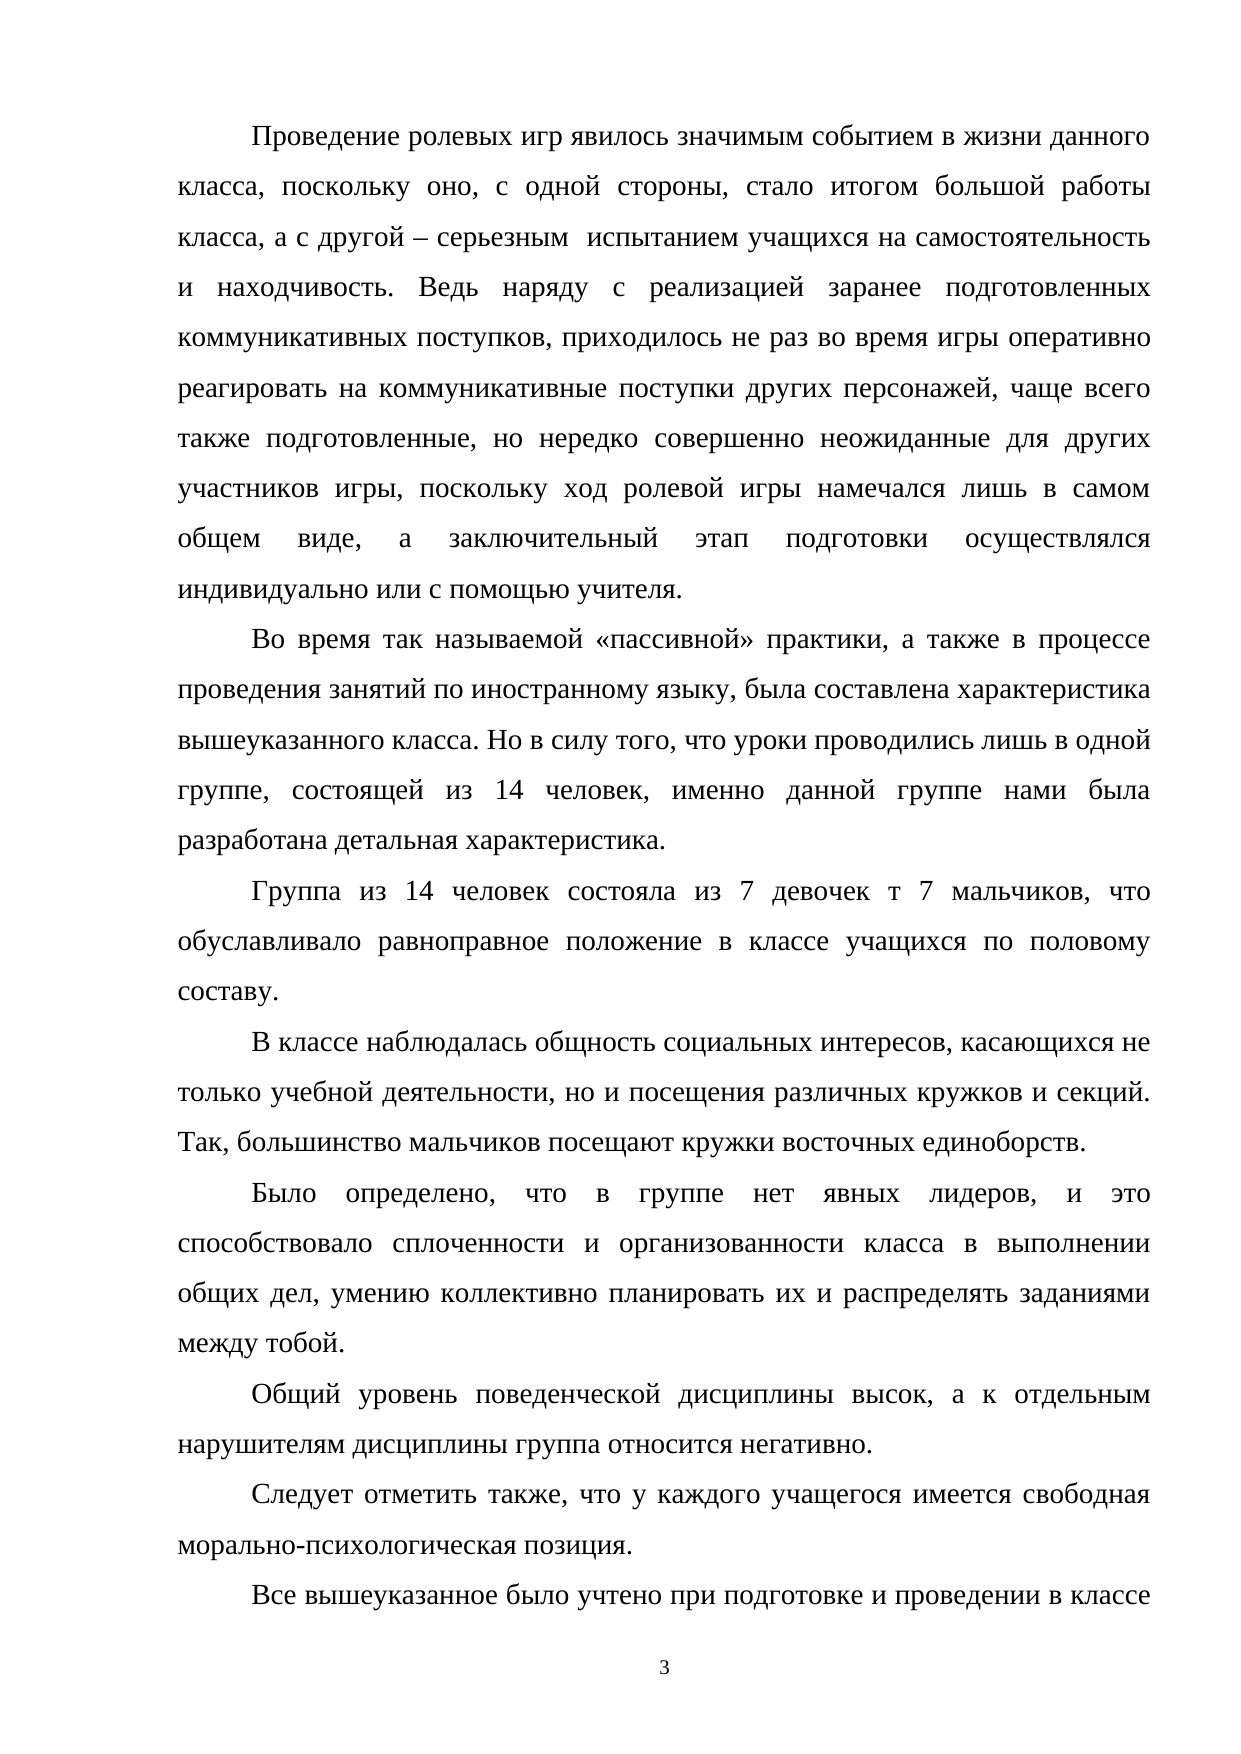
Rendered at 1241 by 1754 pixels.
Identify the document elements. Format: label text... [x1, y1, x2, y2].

text Группа из 14 человек состояла из 7 девочек т 7 мальчиков, что обуславливало равноправное положение в классе учащихся по половому составу. [177, 873, 1152, 1007]
text В классе наблюдалась общность социальных интересов, касающихся не только учебной деятельности, но и посещения различных кружков и секций. Так, большинство мальчиков посещают кружки восточных единоборств. [177, 1024, 1152, 1158]
text Было определено, что в группе нет явных лидеров, и это способствовало сплоченности и организованности класса в выполнении общих дел, умению коллективно планировать их и распределять заданиями между тобой. [177, 1175, 1152, 1359]
text Проведение ролевых игр явилось значимым событием в жизни данного класса, поскольку оно, с одной стороны, стало итогом большой работы класса, а с другой – серьезным испытанием учащихся на самостоятельность и находчивость. Ведь наряду с реализацией заранее подготовленных коммуникативных поступков, приходилось не раз во время игры оперативно реагировать на коммуникативные поступки других персонажей, чаще всего также подготовленные, но нередко совершенно неожиданные для других участников игры, поскольку ход ролевой игры намечался лишь в самом общем виде, а заключительный этап подготовки осуществлялся индивидуально или с помощью учителя. [177, 118, 1152, 604]
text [177, 1577, 1152, 1611]
text Во время так называемой «пассивной» практики, а также в процессе проведения занятий по иностранному языку, была составлена характеристика вышеуказанного класса. Но в силу того, что уроки проводились лишь в одной группе, состоящей из 14 человек, именно данной группе нами была разработана детальная характеристика. [177, 621, 1152, 856]
text Общий уровень поведенческой дисциплины высок, а к отдельным нарушителям дисциплины группа относится негативно. [177, 1376, 1152, 1460]
text Следует отметить также, что у каждого учащегося имеется свободная морально-психологическая позиция. [177, 1477, 1152, 1560]
